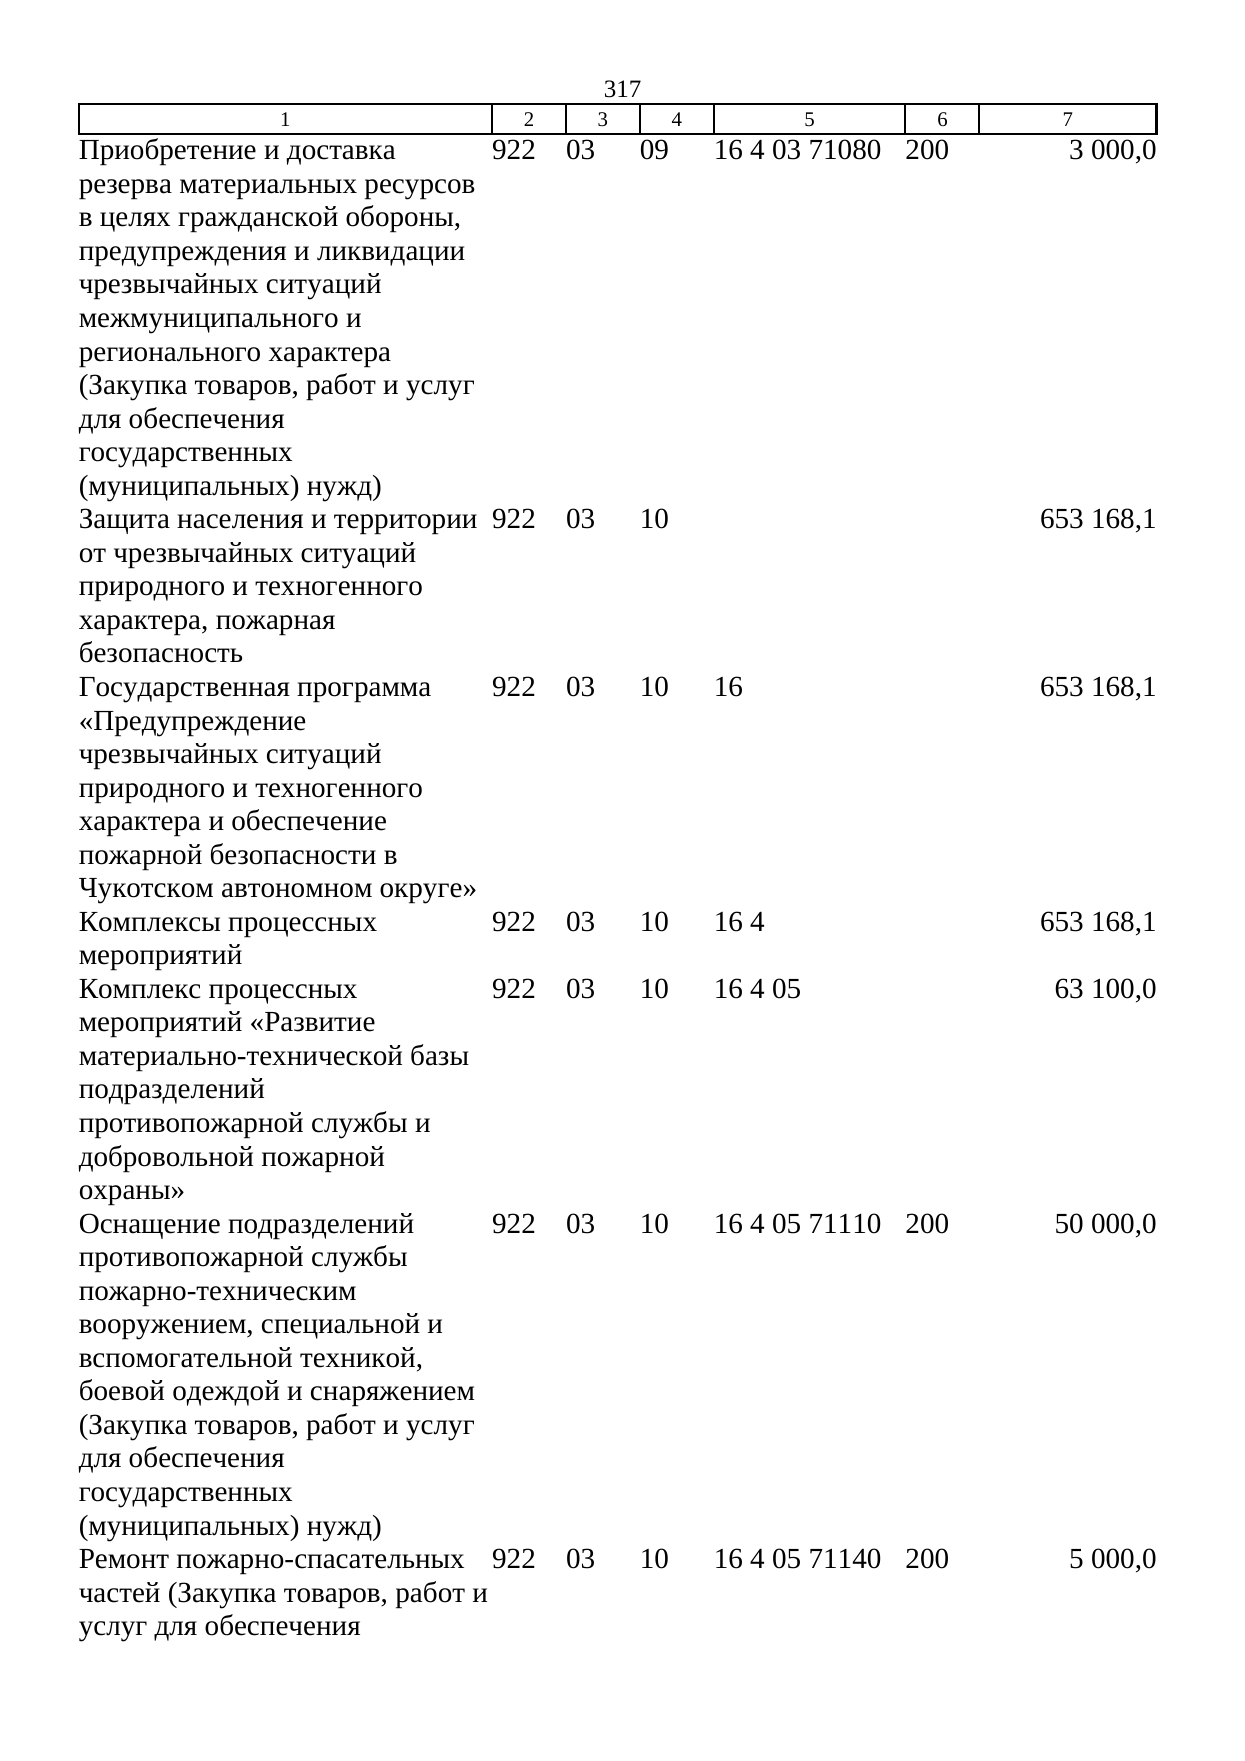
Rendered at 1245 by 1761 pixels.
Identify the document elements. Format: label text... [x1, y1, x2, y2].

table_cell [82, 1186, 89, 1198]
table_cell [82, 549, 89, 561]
table_header 1 [80, 105, 491, 132]
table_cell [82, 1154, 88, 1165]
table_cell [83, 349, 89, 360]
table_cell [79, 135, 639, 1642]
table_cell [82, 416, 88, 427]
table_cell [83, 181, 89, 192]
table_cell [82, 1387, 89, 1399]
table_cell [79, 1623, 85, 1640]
table_header 3 [567, 105, 639, 132]
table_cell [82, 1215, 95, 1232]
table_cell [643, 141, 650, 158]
table_header 6 [906, 105, 978, 132]
table_header 5 [715, 105, 904, 132]
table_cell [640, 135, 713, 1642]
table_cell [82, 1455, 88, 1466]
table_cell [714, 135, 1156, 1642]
table_header 7 [980, 105, 1155, 132]
table_header 2 [493, 105, 565, 132]
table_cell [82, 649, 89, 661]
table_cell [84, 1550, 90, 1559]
table_header 4 [641, 105, 713, 132]
